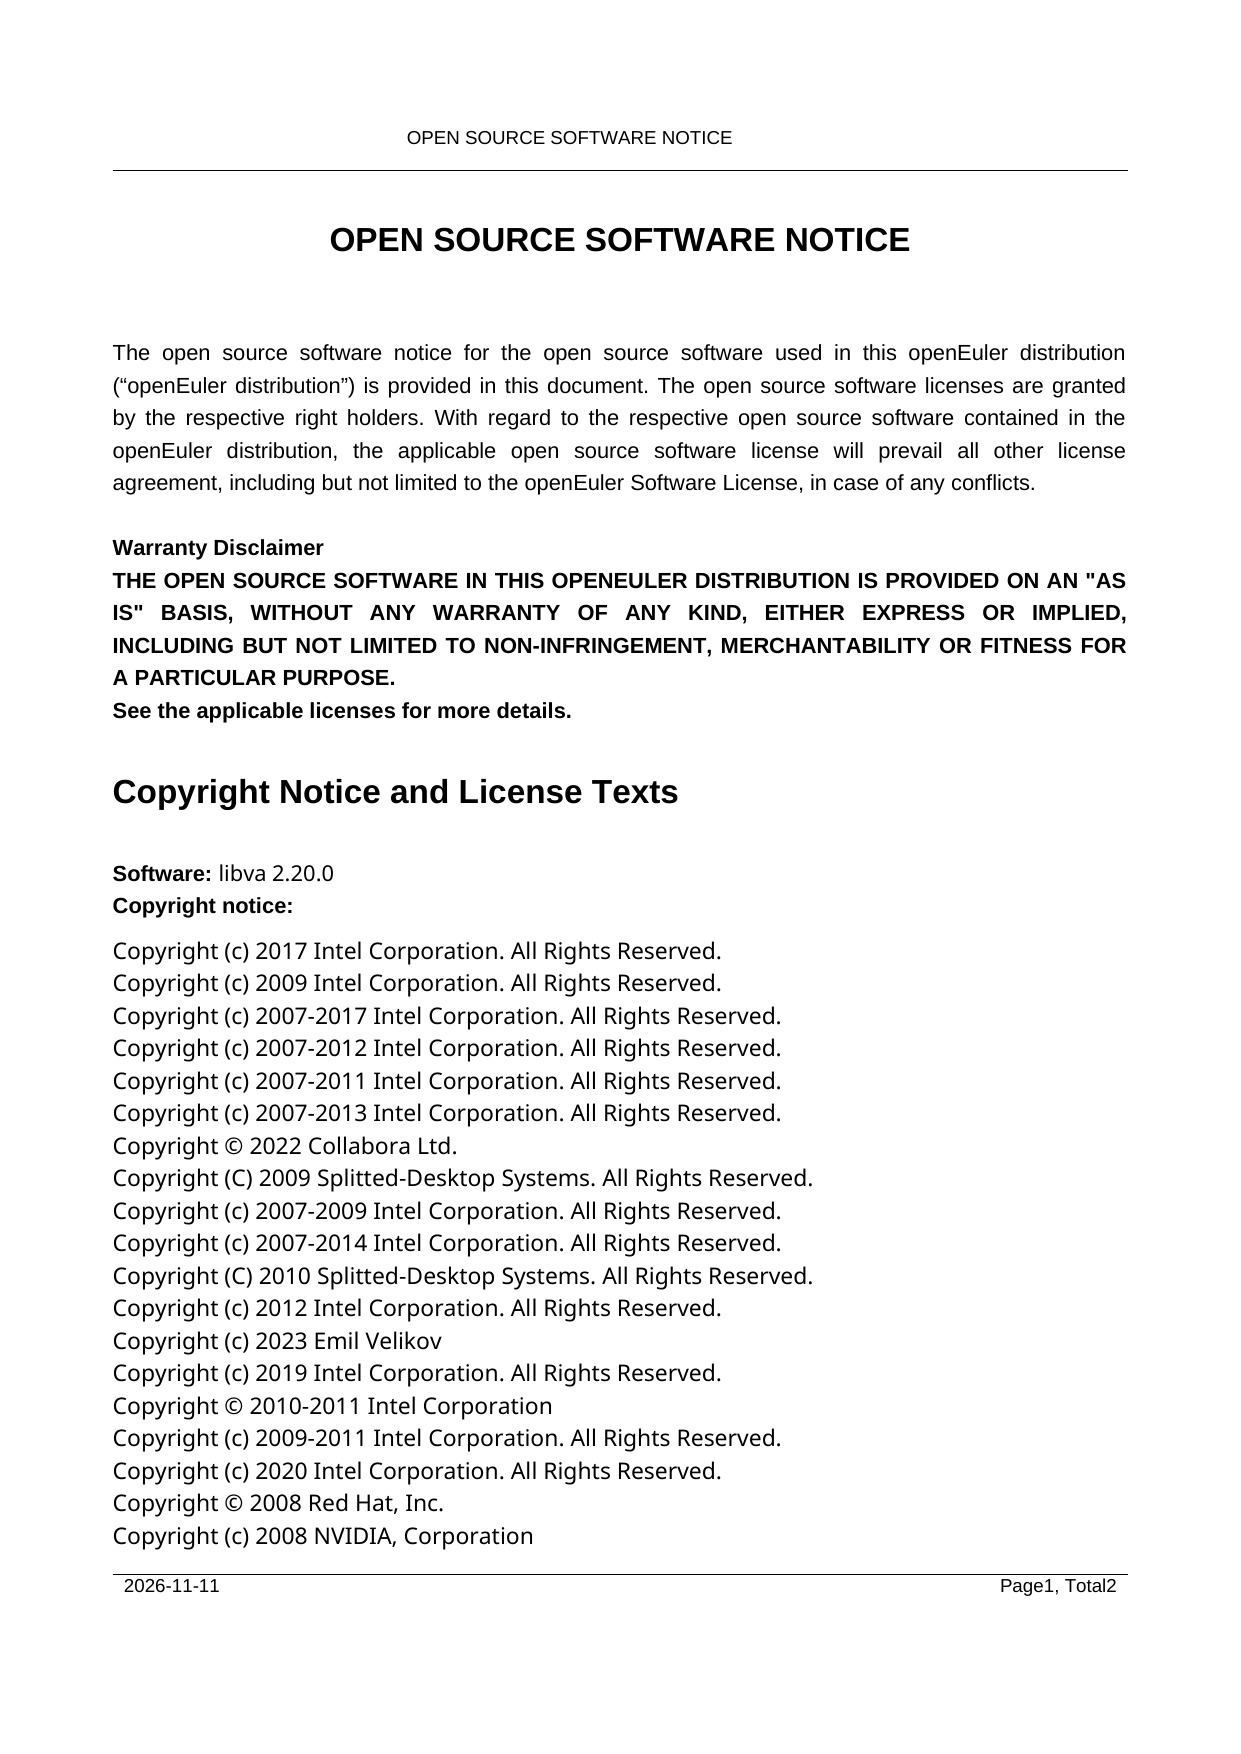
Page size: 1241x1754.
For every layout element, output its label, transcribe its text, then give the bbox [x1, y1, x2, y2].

text Copyright notice: [112, 889, 1128, 921]
text The open source software notice for the open source software used in this openEuler distribution (“openEuler distribution”) is provided in this document. The open source software licenses are granted by the respective right holders. With regard to the respective open source software contained in the openEuler distribution, the applicable open source software license will prevail all other license agreement, including but not limited to the openEuler Software License, in case of any conflicts. [112, 336, 1128, 499]
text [112, 934, 1128, 1551]
text Warranty Disclaimer [112, 531, 1128, 564]
text OPEN SOURCE SOFTWARE NOTICE [112, 206, 1128, 271]
text THE OPEN SOURCE SOFTWARE IN THIS OPENEULER DISTRIBUTION IS PROVIDED ON AN "AS IS" BASIS, WITHOUT ANY WARRANTY OF ANY KIND, EITHER EXPRESS OR IMPLIED, INCLUDING BUT NOT LIMITED TO NON-INFRINGEMENT, MERCHANTABILITY OR FITNESS FOR A PARTICULAR PURPOSE. See the applicable licenses for more details. [112, 564, 1128, 726]
title Software: libva 2.20.0 [112, 856, 1128, 889]
text Copyright Notice and License Texts [112, 759, 1128, 824]
